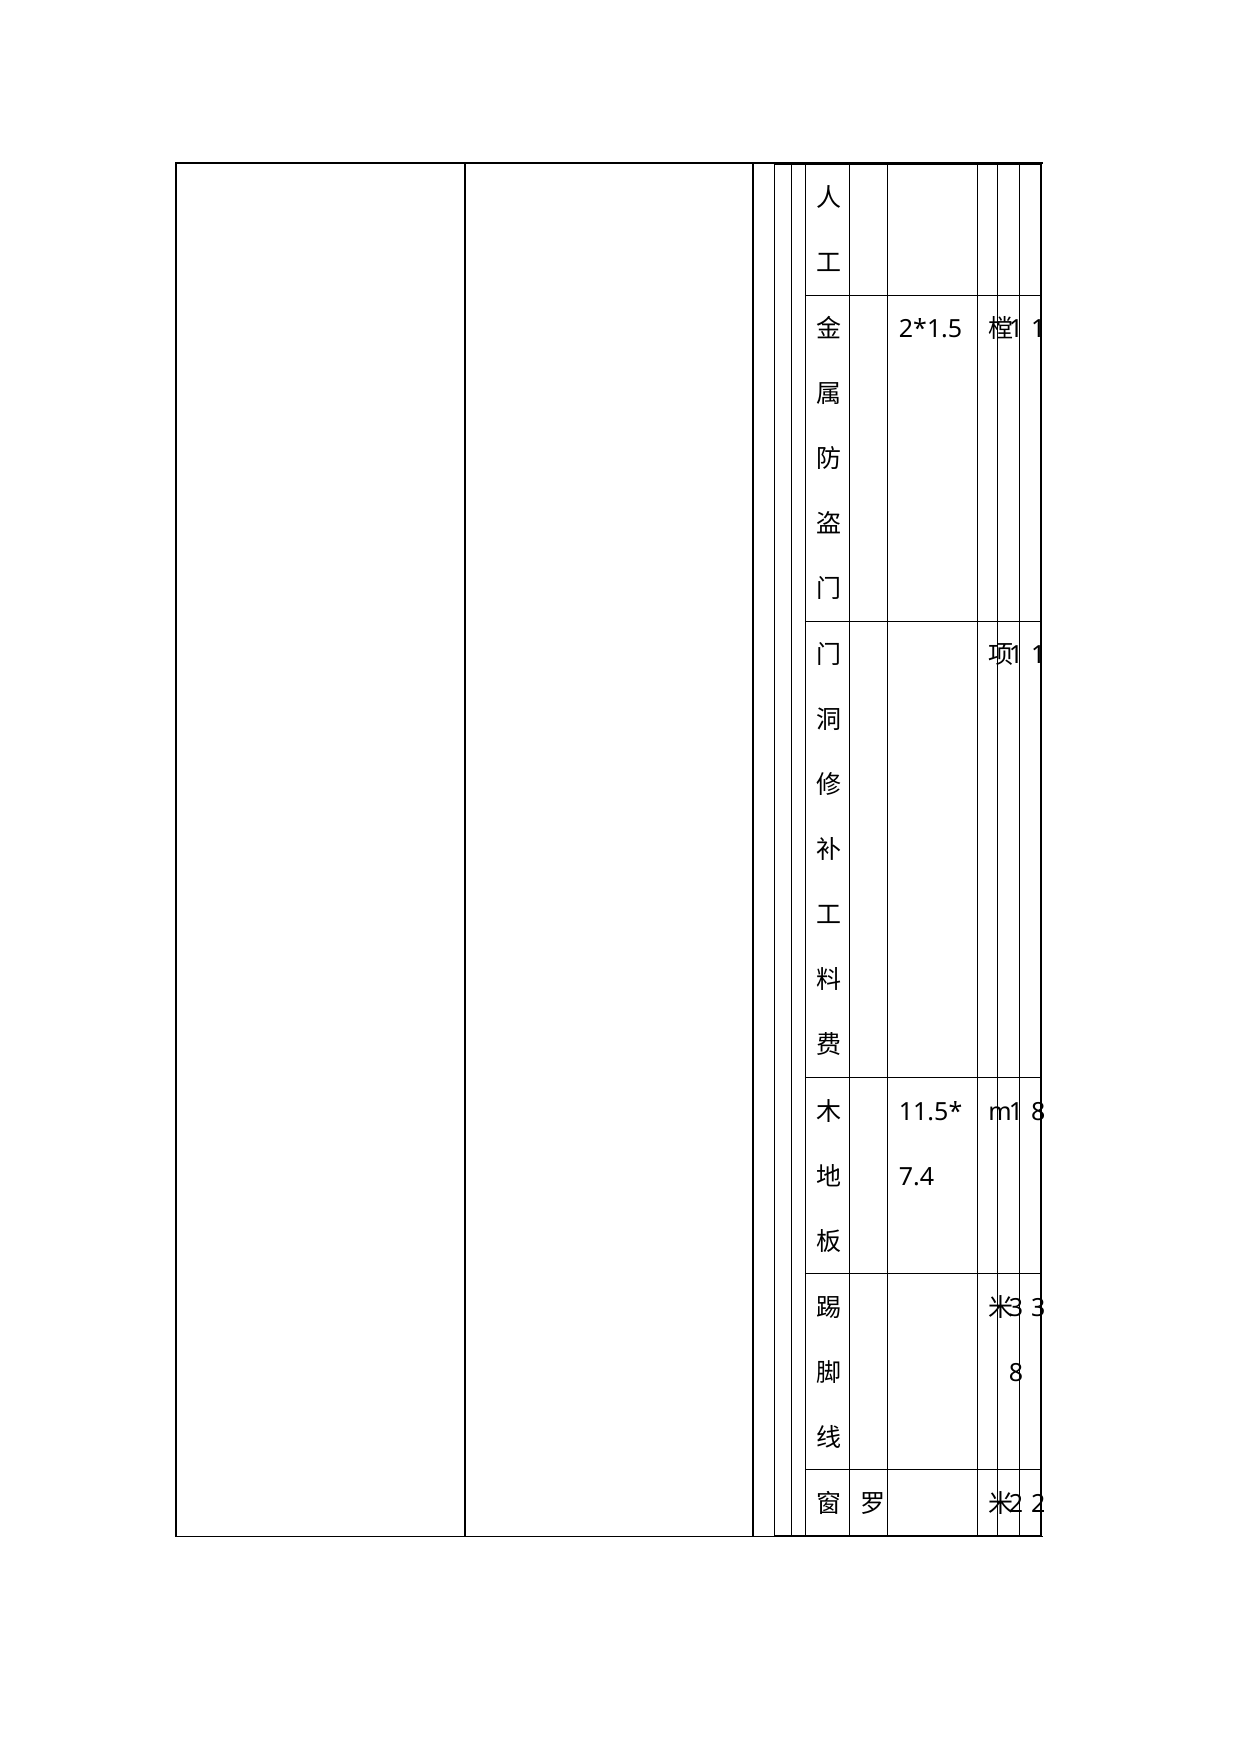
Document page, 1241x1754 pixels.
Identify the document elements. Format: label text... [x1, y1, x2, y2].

table_cell [177, 164, 464, 1536]
table_cell [754, 164, 774, 1536]
table_cell [978, 1470, 997, 1535]
table_cell [850, 1470, 887, 1535]
table_cell 1 [466, 164, 752, 1536]
table_cell [806, 1470, 849, 1535]
table_cell [998, 1470, 1019, 1509]
table_cell [998, 1503, 1019, 1535]
table_cell [888, 1470, 977, 1535]
table_cell [792, 165, 805, 1535]
table_cell [1020, 1470, 1040, 1535]
table_cell [775, 165, 791, 1535]
